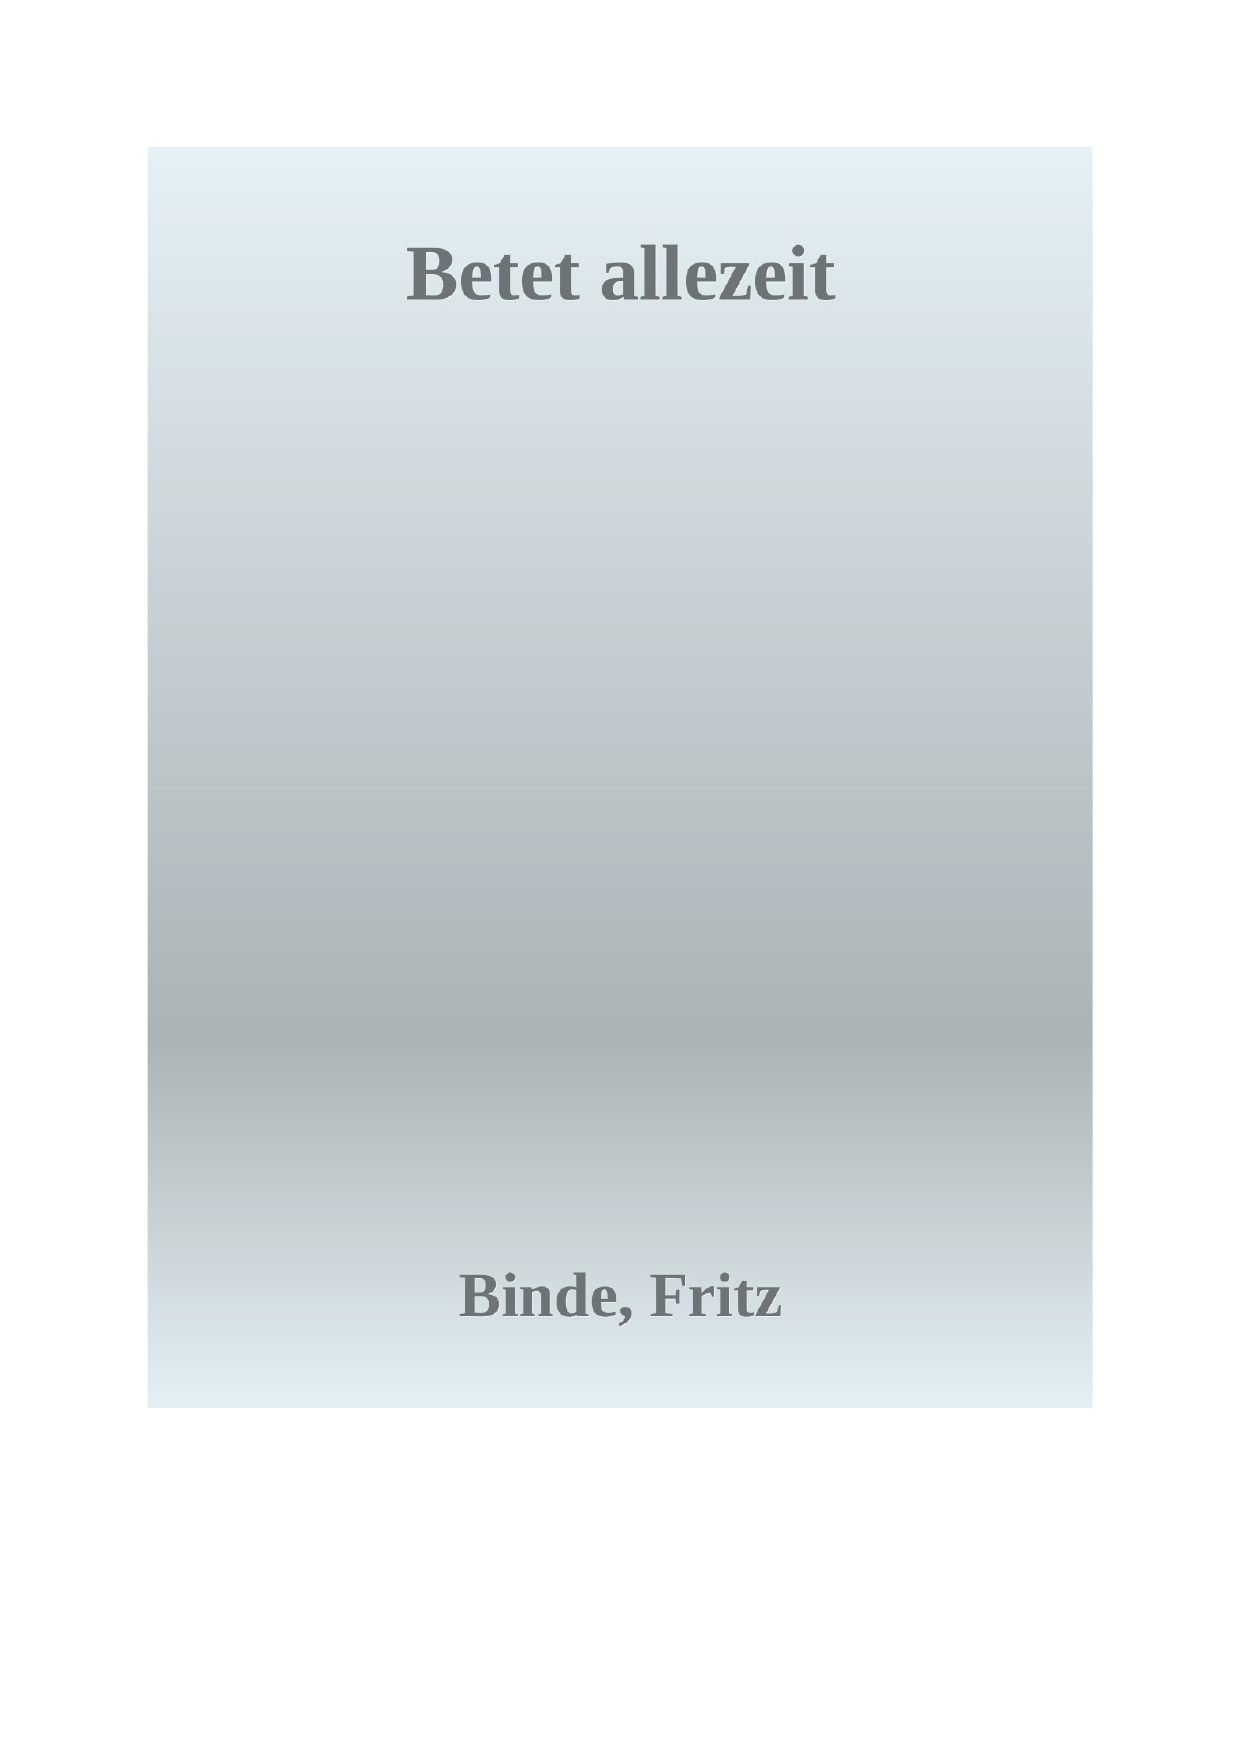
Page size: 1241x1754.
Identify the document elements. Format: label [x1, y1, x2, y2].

picture [147, 147, 1093, 1408]
